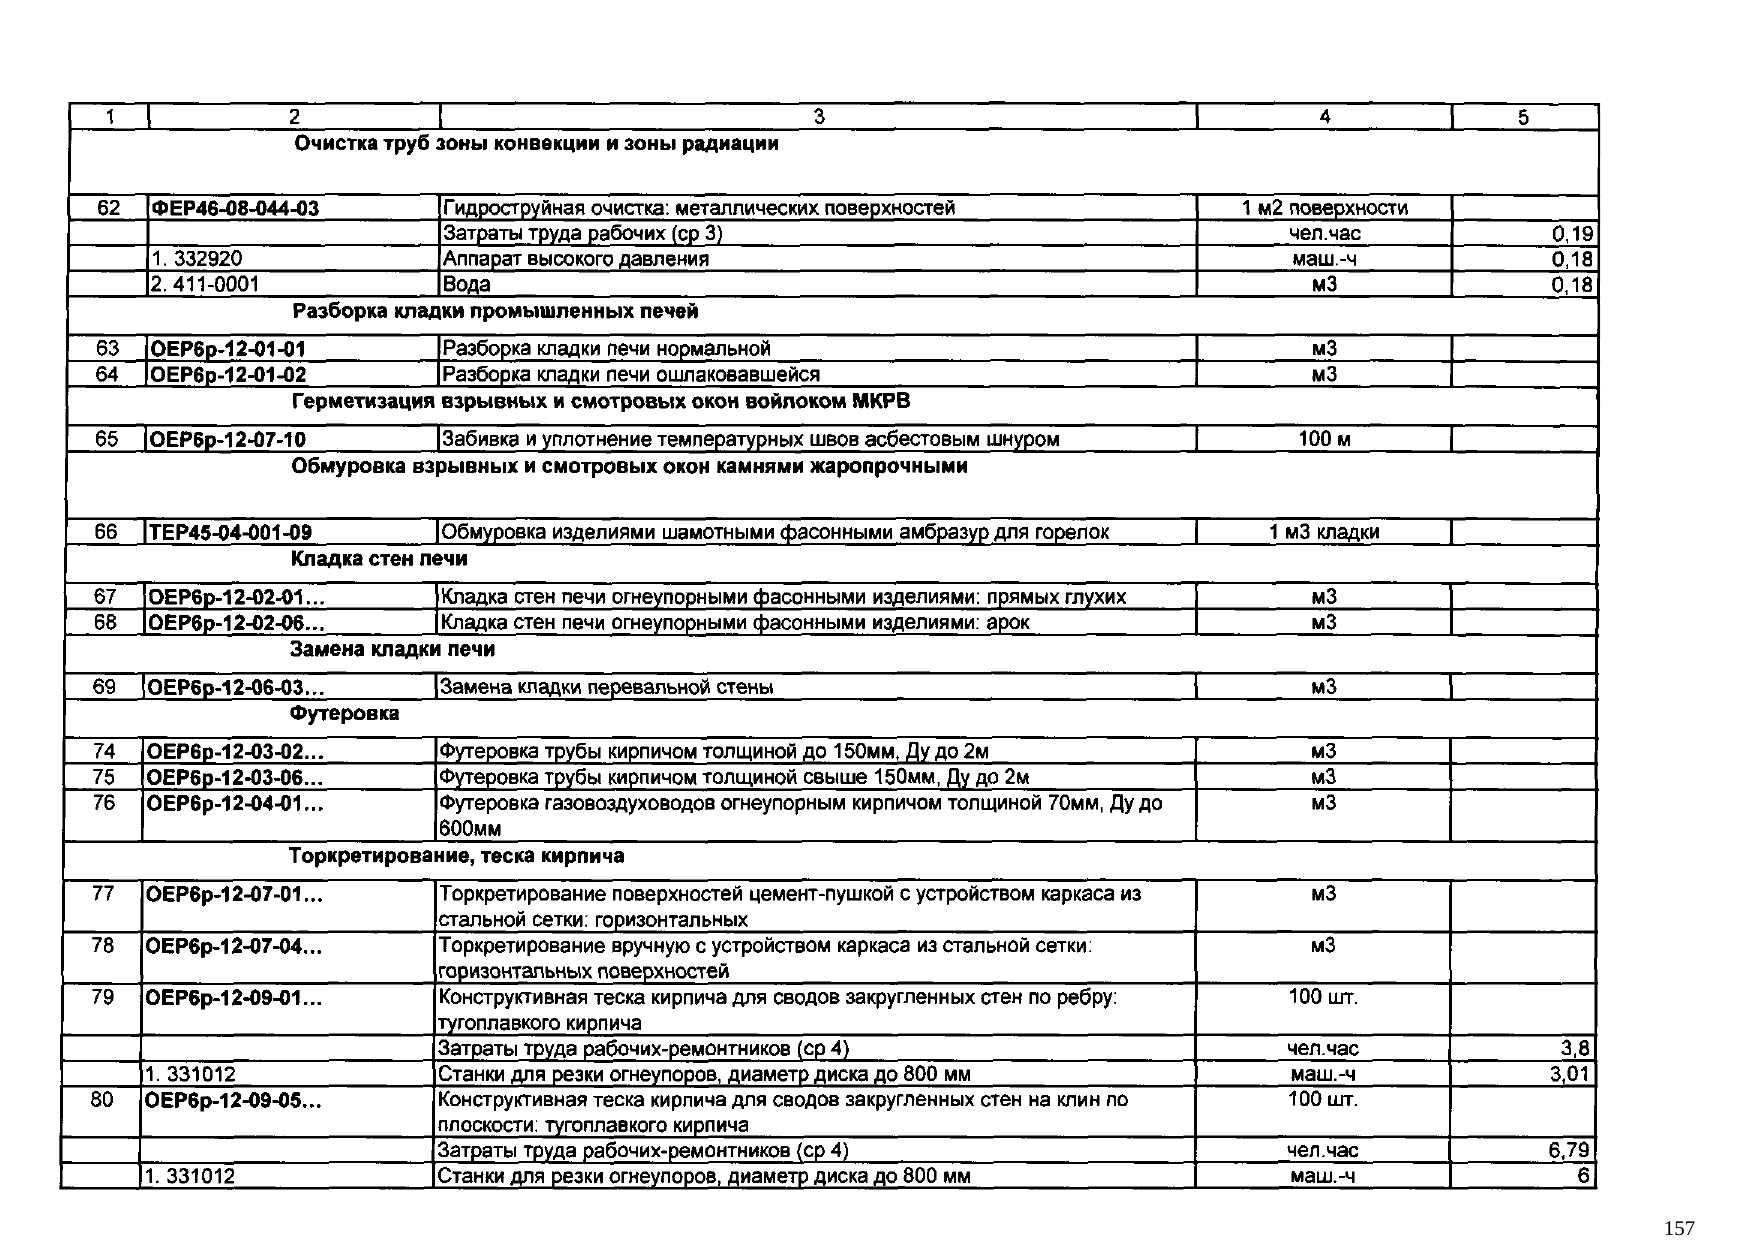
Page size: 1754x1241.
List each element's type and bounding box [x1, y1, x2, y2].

picture [59, 101, 1600, 1190]
